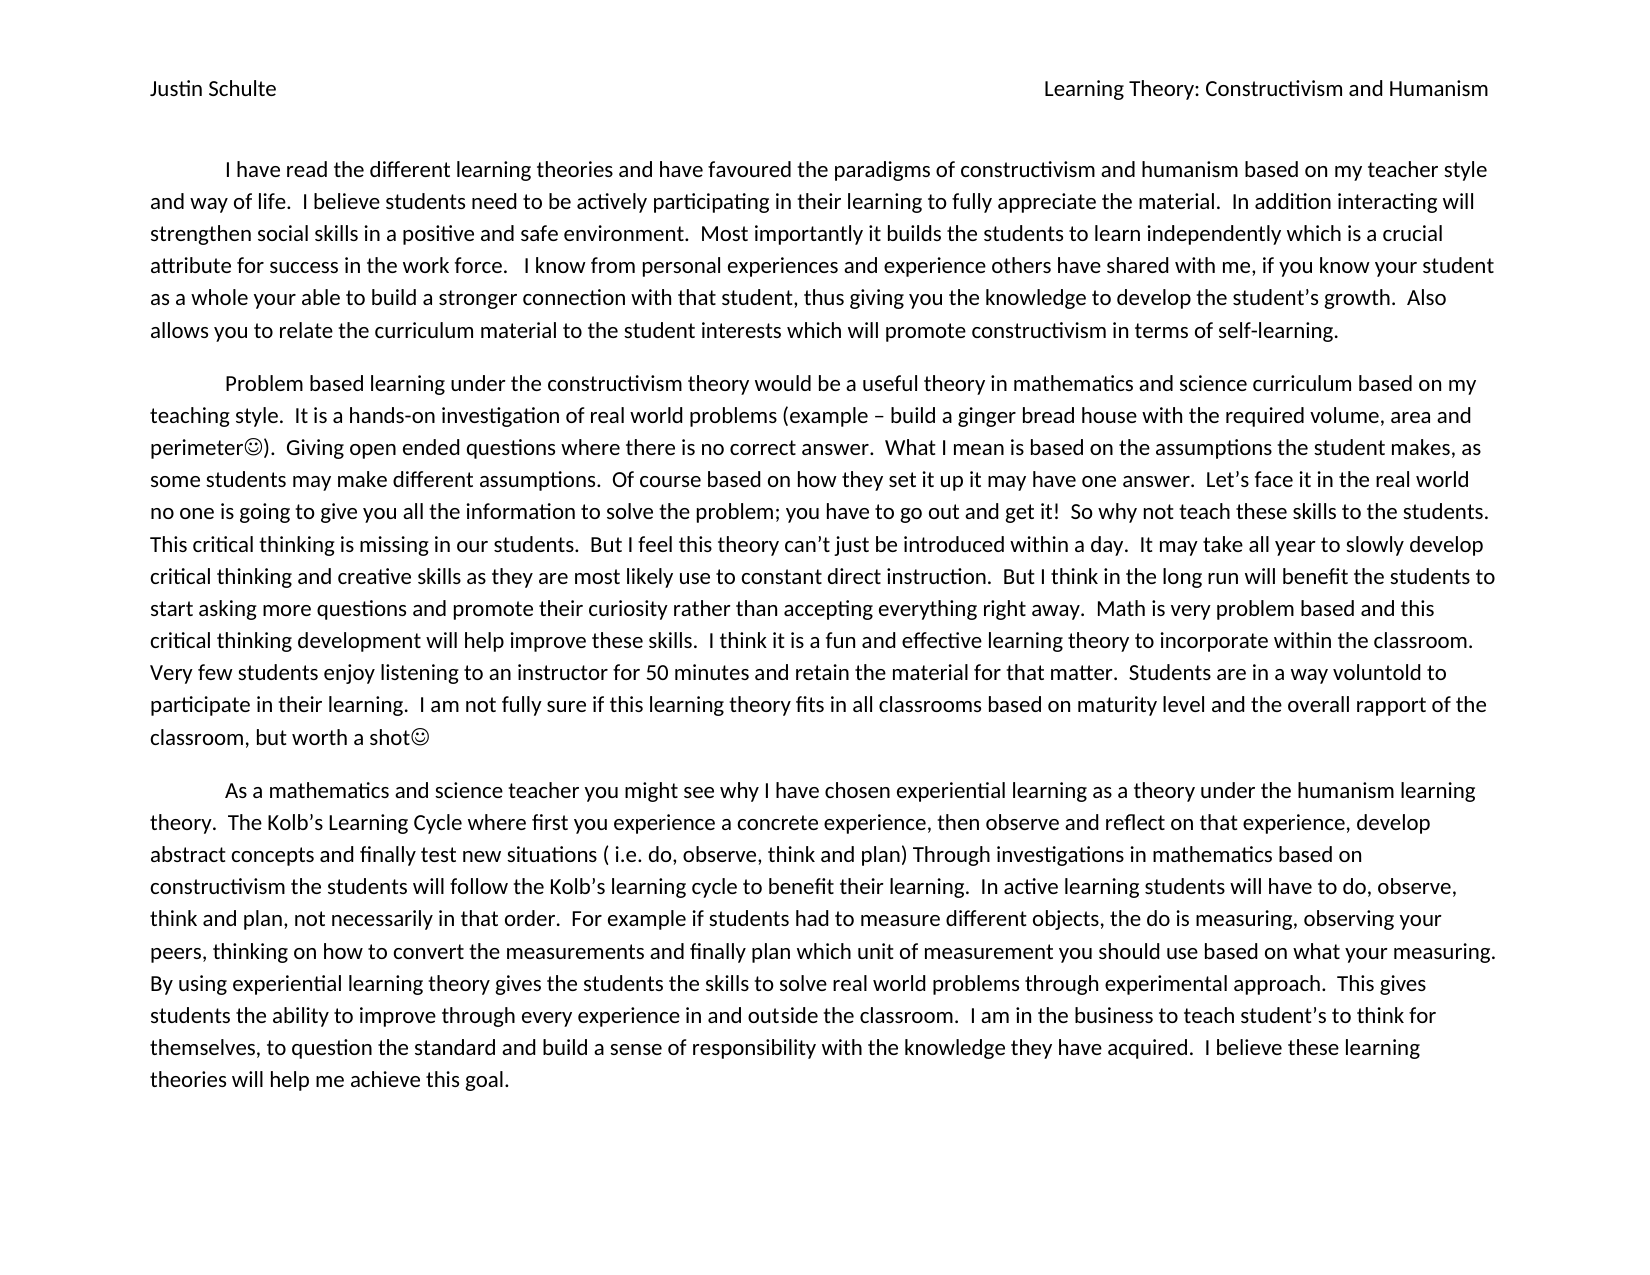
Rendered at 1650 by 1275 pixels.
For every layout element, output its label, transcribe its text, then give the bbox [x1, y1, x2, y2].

text As a mathematics and science teacher you might see why I have chosen experiential learning as a theory under the humanism learning theory. The Kolb’s Learning Cycle where first you experience a concrete experience, then observe and reflect on that experience, develop abstract concepts and finally test new situations ( i.e. do, observe, think and plan) Through investigations in mathematics based on constructivism the students will follow the Kolb’s learning cycle to benefit their learning. In active learning students will have to do, observe, think and plan, not necessarily in that order. For example if students had to measure different objects, the do is measuring, observing your peers, thinking on how to convert the measurements and finally plan which unit of measurement you should use based on what your measuring. By using experiential learning theory gives the students the skills to solve real world problems through experimental approach. This gives students the ability to improve through every experience in and outside the classroom. I am in the business to teach student’s to think for themselves, to question the standard and build a sense of responsibility with the knowledge they have acquired. I believe these learning theories will help me achieve this goal. [150, 776, 1500, 1093]
text I have read the different learning theories and have favoured the paradigms of constructivism and humanism based on my teacher style and way of life. I believe students need to be actively participating in their learning to fully appreciate the material. In addition interacting will strengthen social skills in a positive and safe environment. Most importantly it builds the students to learn independently which is a crucial attribute for success in the work force. I know from personal experiences and experience others have shared with me, if you know your student as a whole your able to build a stronger connection with that student, thus giving you the knowledge to develop the student’s growth. Also allows you to relate the curriculum material to the student interests which will promote constructivism in terms of self-learning. [150, 155, 1500, 344]
text Problem based learning under the constructivism theory would be a useful theory in mathematics and science curriculum based on my teaching style. It is a hands-on investigation of real world problems (example – build a ginger bread house with the required volume, area and perimeter). Giving open ended questions where there is no correct answer. What I mean is based on the assumptions the student makes, as some students may make different assumptions. Of course based on how they set it up it may have one answer. Let’s face it in the real world no one is going to give you all the information to solve the problem; you have to go out and get it! So why not teach these skills to the students. This critical thinking is missing in our students. But I feel this theory can’t just be introduced within a day. It may take all year to slowly develop critical thinking and creative skills as they are most likely use to constant direct instruction. But I think in the long run will benefit the students to start asking more questions and promote their curiosity rather than accepting everything right away. Math is very problem based and this critical thinking development will help improve these skills. I think it is a fun and effective learning theory to incorporate within the classroom. Very few students enjoy listening to an instructor for 50 minutes and retain the material for that matter. Students are in a way voluntold to participate in their learning. I am not fully sure if this learning theory fits in all classrooms based on maturity level and the overall rapport of the classroom, but worth a shot [150, 369, 1500, 751]
